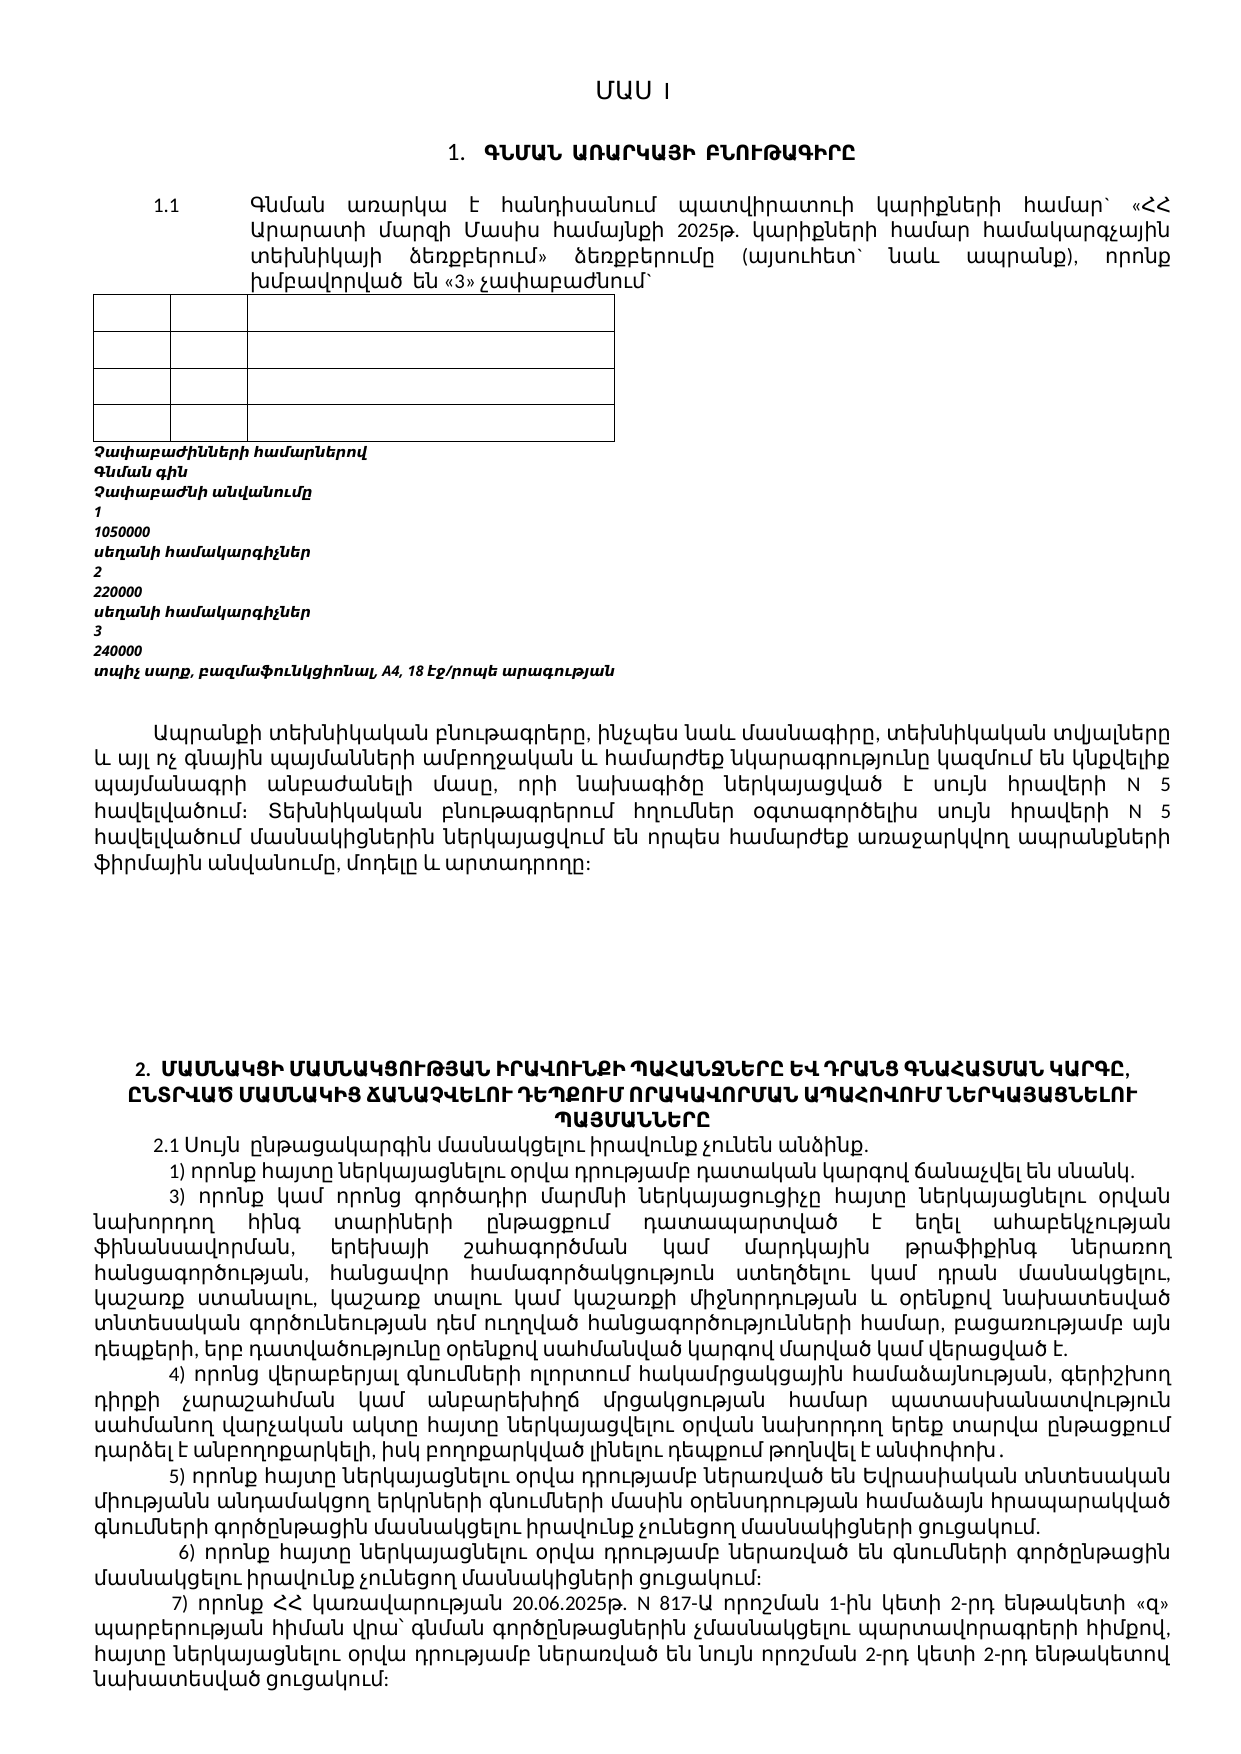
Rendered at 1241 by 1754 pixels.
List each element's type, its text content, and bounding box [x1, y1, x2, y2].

text 1) որոնք հայտը ներկայացնելու օրվա դրությամբ դատական կարգով ճանաչվել են սնանկ. [94, 1158, 1171, 1183]
subtitle Գնման առարկա է հանդիսանում պատվիրատուի կարիքների համար` «ՀՀ Արարատի մարզի Մասիս համայնքի 2025թ. կարիքների համար համակարգչային տեխնիկայի ձեռքբերում» ձեռքբերումը (այսուհետ` նաև ապրանք), որոնք խմբավորված են «3» չափաբաժնում` [153, 192, 1171, 294]
text 3) որոնք կամ որոնց գործադիր մարմնի ներկայացուցիչը հայտը ներկայացնելու օրվան նախորդող հինգ տարիների ընթացքում դատապարտված է եղել ահաբեկչության ֆինանսավորման, երեխայի շահագործման կամ մարդկային թրաֆիքինգ ներառող հանցագործության, հանցավոր համագործակցություն ստեղծելու կամ դրան մասնակցելու, կաշառք ստանալու, կաշառք տալու կամ կաշառքի միջնորդության և օրենքով նախատեսված տնտեսական գործունեության դեմ ուղղված հանցագործությունների համար, բացառությամբ այն դեպքերի, երբ դատվածությունը օրենքով սահմանված կարգով մարված կամ վերացված է. [94, 1183, 1171, 1361]
text Ապրանքի տեխնիկական բնութագրերը, ինչպես նաև մասնագիրը, տեխնիկական տվյալները և այլ ոչ գնային պայմանների ամբողջական և համարժեք նկարագրությունը կազմում են կնքվելիք պայմանագրի անբաժանելի մասը, որի նախագիծը ներկայացված է սույն հրավերի N 5 հավելվածում։ Տեխնիկական բնութագրերում հղումներ օգտագործելիս սույն հրավերի N 5 հավելվածում մասնակիցներին ներկայացվում են որպես համարժեք առաջարկվող ապրանքների ֆիրմային անվանումը, մոդելը և արտադրողը: [94, 720, 1171, 875]
text 5) որոնք հայտը ներկայացնելու օրվա դրությամբ ներառված են Եվրասիական տնտեսական միությանն անդամակցող երկրների գնումների մասին օրենսդրության համաձայն հրապարակված գնումների գործընթացին մասնակցելու իրավունք չունեցող մասնակիցների ցուցակում. [94, 1463, 1171, 1539]
text 2.1 Սույն ընթացակարգին մասնակցելու իրավունք չունեն անձինք. [94, 1133, 1171, 1158]
list ԳՆՄԱՆ ԱՌԱՐԿԱՅԻ ԲՆՈՒԹԱԳԻՐԸ [131, 136, 1171, 167]
text 4) որոնց վերաբերյալ գնումների ոլորտում հակամրցակցային համաձայնության, գերիշխող դիրքի չարաշահման կամ անբարեխիղճ մրցակցության համար պատասխանատվություն սահմանող վարչական ակտը հայտը ներկայացվելու օրվան նախորդող երեք տարվա ընթացքում դարձել է անբողոքարկելի, իսկ բողոքարկված լինելու դեպքում թողնվել է անփոփոխ․ [94, 1361, 1171, 1463]
text ՄԱՍ I [94, 75, 1171, 106]
text 2. ՄԱՍՆԱԿՑԻ ՄԱՍՆԱԿՑՈՒԹՅԱՆ ԻՐԱՎՈՒՆՔԻ ՊԱՀԱՆՋՆԵՐԸ ԵՎ ԴՐԱՆՑ ԳՆԱՀԱՏՄԱՆ ԿԱՐԳԸ, ԸՆՏՐՎԱԾ ՄԱՍՆԱԿԻՑ ՃԱՆԱՉՎԵԼՈՒ ԴԵՊՔՈՒՄ ՈՐԱԿԱՎՈՐՄԱՆ ԱՊԱՀՈՎՈՒՄ ՆԵՐԿԱՅԱՑՆԵԼՈՒ ՊԱՅՄԱՆՆԵՐԸ [94, 1056, 1171, 1133]
text 7) որոնք ՀՀ կառավարության 20.06.2025թ. N 817-Ա որոշման 1-ին կետի 2-րդ ենթակետի «զ» պարբերության հիման վրա՝ գնման գործընթացներին չմասնակցելու պարտավորագրերի հիմքով, հայտը ներկայացնելու օրվա դրությամբ ներառված են նույն որոշման 2-րդ կետի 2-րդ ենթակետով նախատեսված ցուցակում: [94, 1590, 1171, 1692]
text 6) որոնք հայտը ներկայացնելու օրվա դրությամբ ներառված են գնումների գործընթացին մասնակցելու իրավունք չունեցող մասնակիցների ցուցակում: [94, 1539, 1171, 1590]
